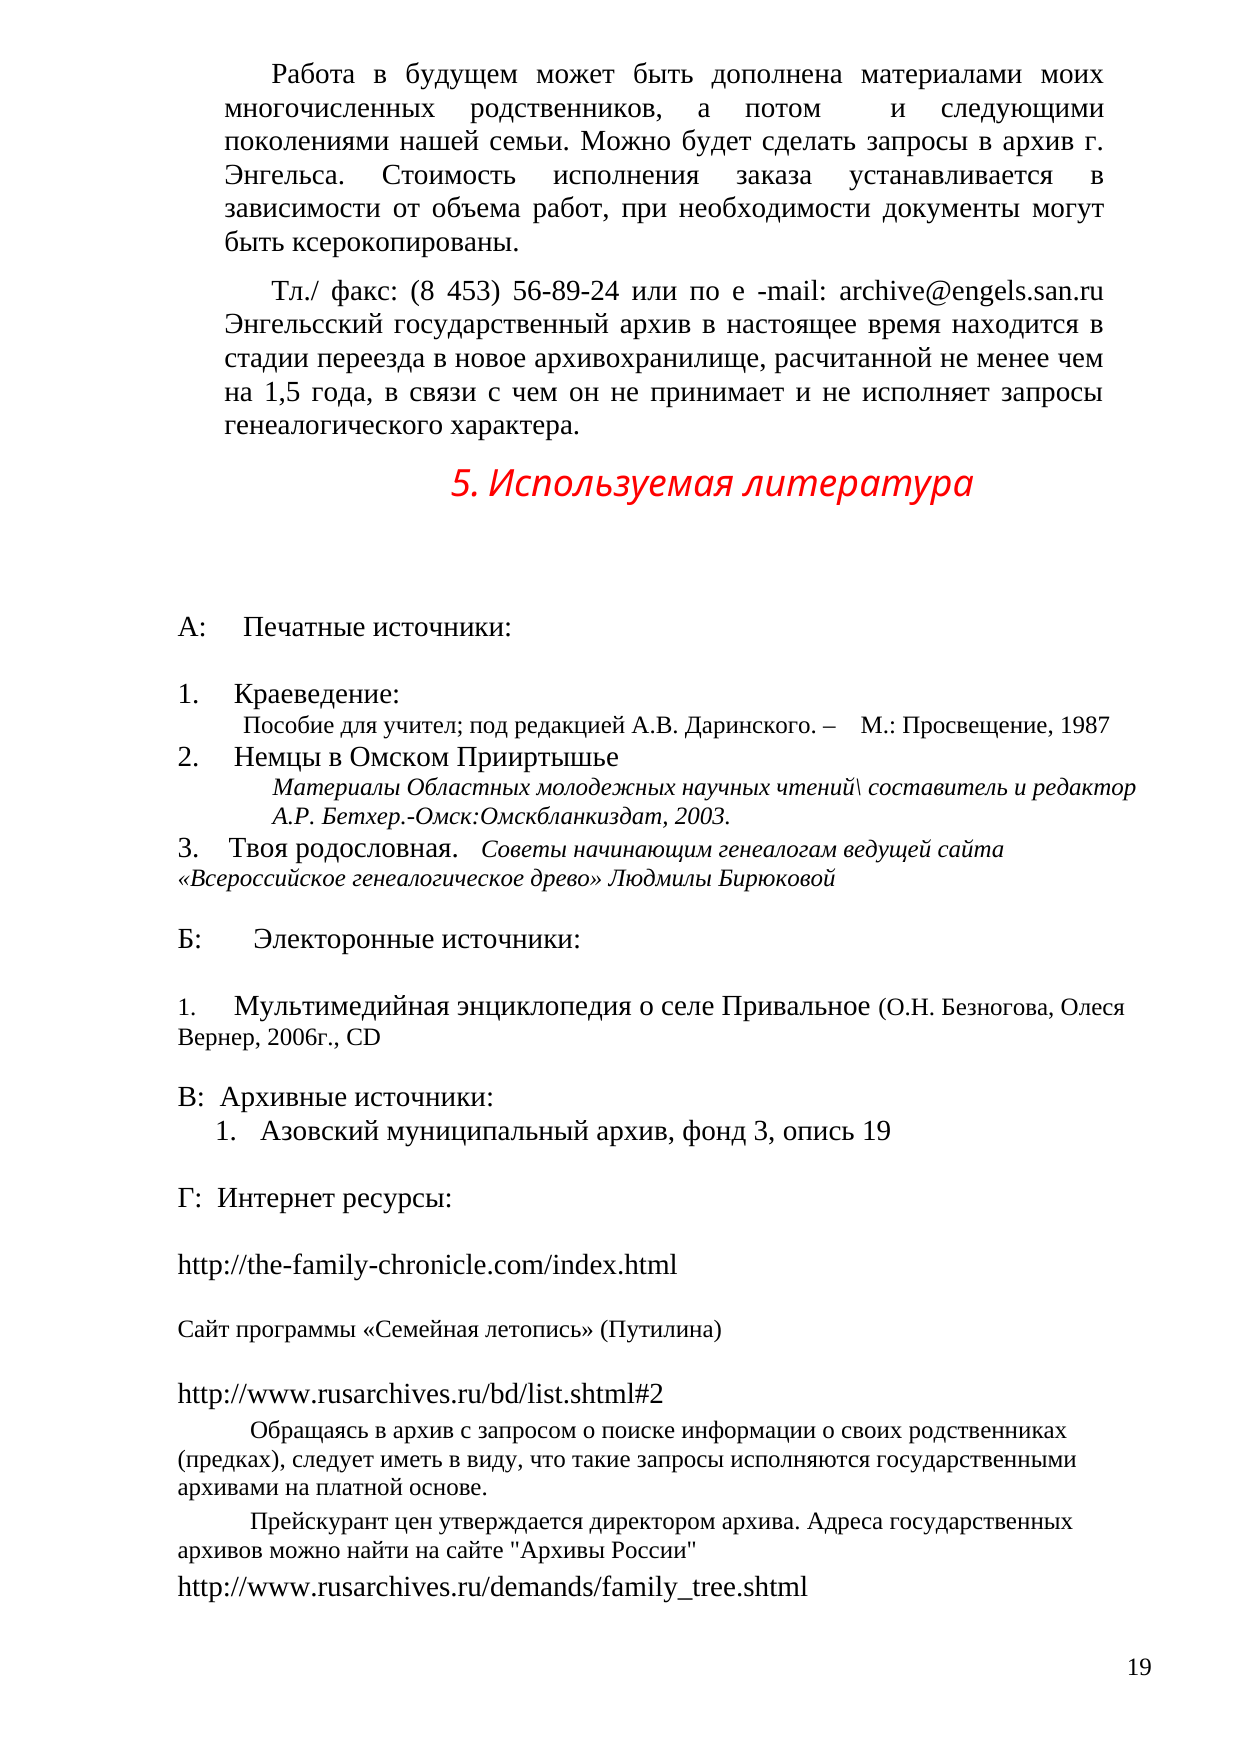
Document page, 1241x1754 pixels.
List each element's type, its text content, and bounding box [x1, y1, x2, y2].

text http://www.rusarchives.ru/demands/family_tree.shtml [177, 1569, 1152, 1602]
text Тл./ факс: (8 453) 56-89-24 или по e -mail: archive@engels.san.ru Энгельсский государственный архив в настоящее время находится в стадии переезда в новое архивохранилище, расчитанной не менее чем на 1,5 года, в связи с чем он не принимает и не исполняет запросы генеалогического характера. [224, 273, 1105, 441]
text Работа в будущем может быть дополнена материалами моих многочисленных родственников, а потом и следующими поколениями нашей семьи. Можно будет сделать запросы в архив г. Энгельса. Стоимость исполнения заказа устанавливается в зависимости от объема работ, при необходимости документы могут быть ксерокопированы. [224, 56, 1105, 257]
text Материалы Областных молодежных научных чтений\ составитель и редактор А.Р. Бетхер.-Омск:Омскбланкиздат, 2003. [272, 772, 1152, 830]
text Пособие для учител; под редакцией А.В. Даринского. – М.: Просвещение, 1987 [177, 710, 1152, 739]
text http://the-family-chronicle.com/index.html [177, 1247, 1152, 1280]
text Прейскурант цен утверждается директором архива. Адреса государственных архивов можно найти на сайте "Архивы России" [177, 1506, 1152, 1564]
list Используемая литература [272, 456, 1152, 507]
text http://www.rusarchives.ru/bd/list.shtml#2 [177, 1376, 1152, 1410]
list Краеведение: [177, 677, 1152, 710]
text Сайт программы «Семейная летопись» (Путилина) [177, 1314, 1152, 1343]
list Азовский муниципальный архив, фонд 3, опись 19 [215, 1113, 1152, 1146]
text В: Архивные источники: [177, 1079, 1152, 1113]
text А: Печатные источники: [177, 609, 1152, 643]
text Обращаясь в архив с запросом о поиске информации о своих родственниках (предках), следует иметь в виду, что такие запросы исполняются государственными архивами на платной основе. [177, 1415, 1152, 1501]
text 3. Твоя родословная. Советы начинающим генеалогам ведущей сайта «Всероссийское генеалогическое древо» Людмилы Бирюковой [177, 830, 1152, 892]
text Б: Электоронные источники: [177, 921, 1152, 954]
list Мультимедийная энциклопедия о селе Привальное (О.Н. Безногова, Олеся Вернер, 2006г., CD [177, 988, 1152, 1050]
text Г: Интернет ресурсы: [177, 1180, 1152, 1213]
list Немцы в Омском Прииртышье [177, 739, 1152, 772]
